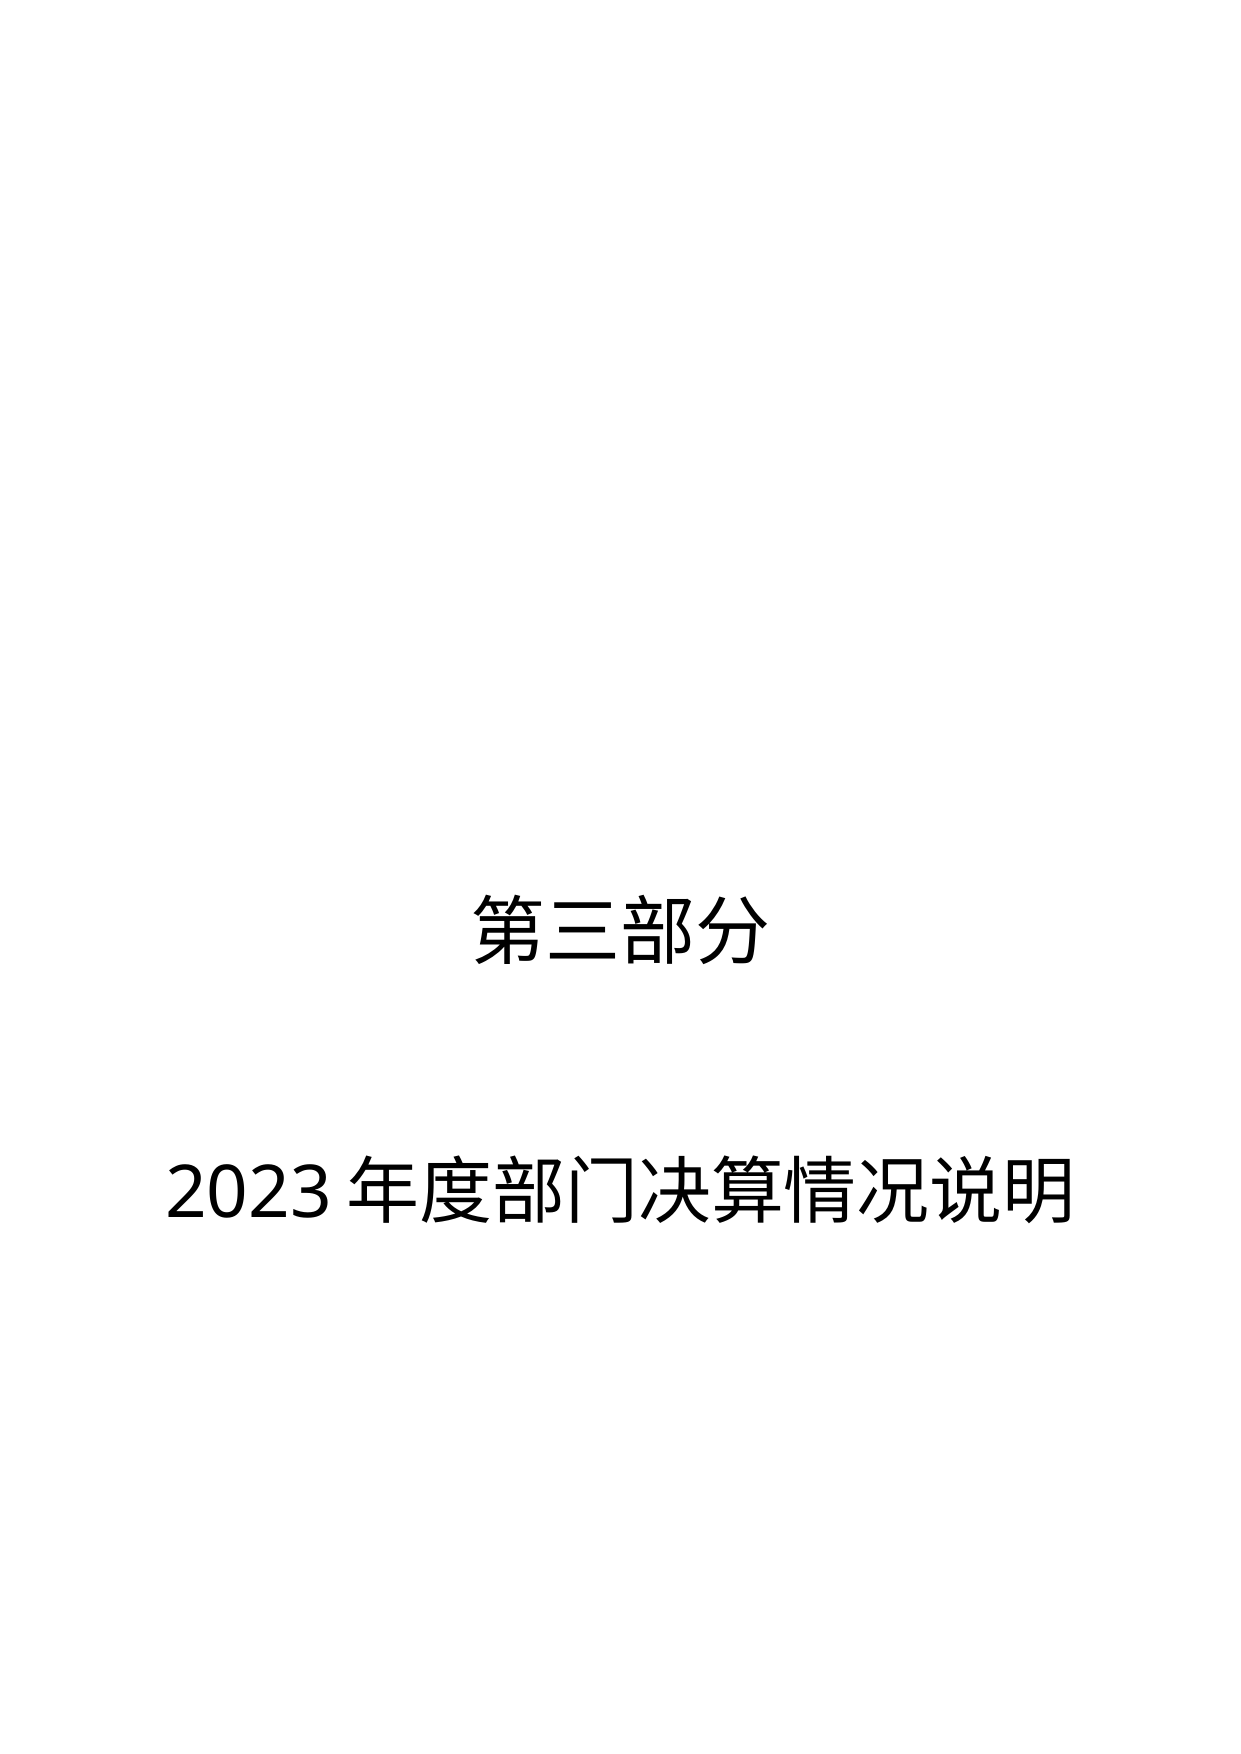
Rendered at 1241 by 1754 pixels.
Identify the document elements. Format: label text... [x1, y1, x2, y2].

text 第三部分 [75, 861, 1165, 991]
text 2023年度部门决算情况说明 [75, 1121, 1165, 1251]
